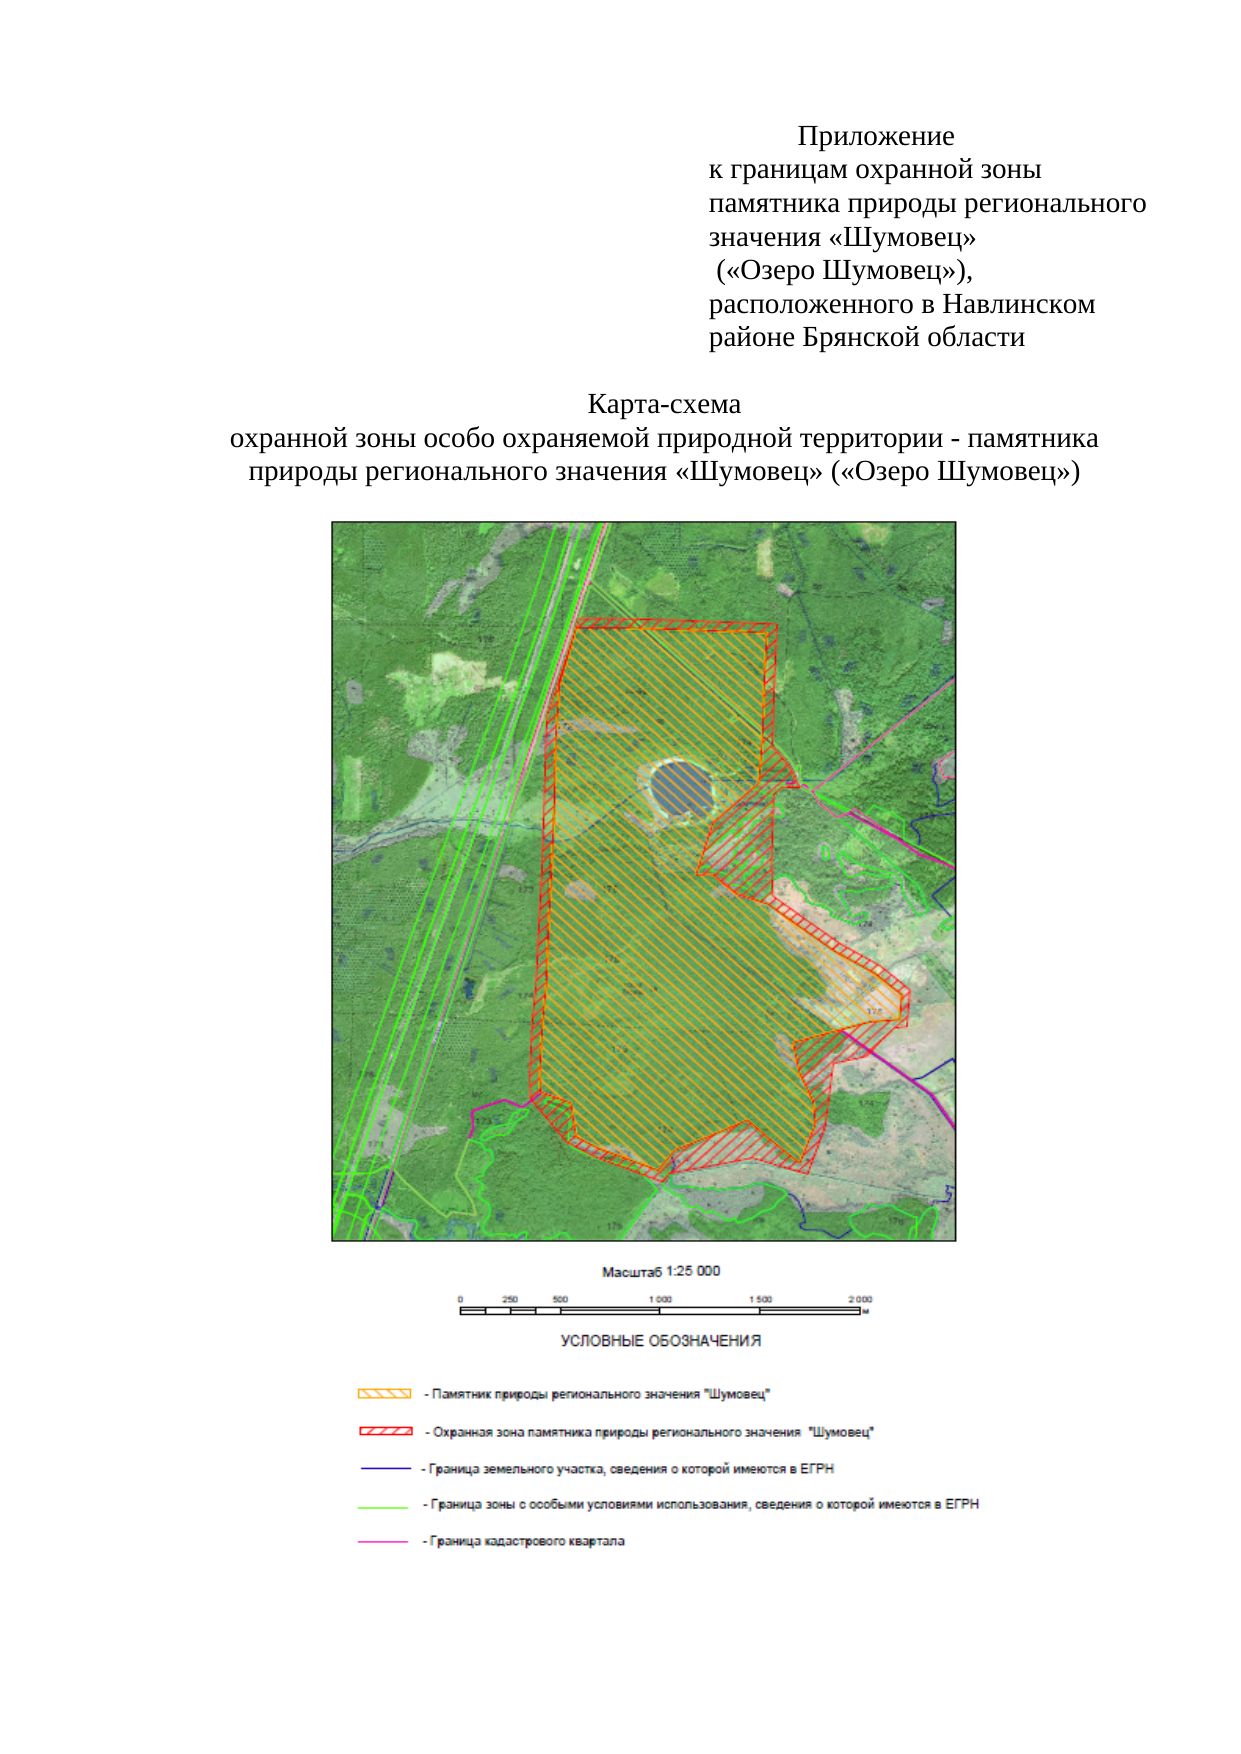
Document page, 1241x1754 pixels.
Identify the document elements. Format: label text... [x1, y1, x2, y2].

text Приложение к границам охранной зоны памятника природы регионального значения «Шумовец» («Озеро Шумовец»), расположенного в Навлинском районе Брянской области [709, 118, 1152, 353]
picture [330, 520, 998, 1588]
text охранной зоны особо охраняемой природной территории - памятника природы регионального значения «Шумовец» («Озеро Шумовец») [177, 420, 1152, 487]
text Карта-схема [177, 386, 1152, 420]
